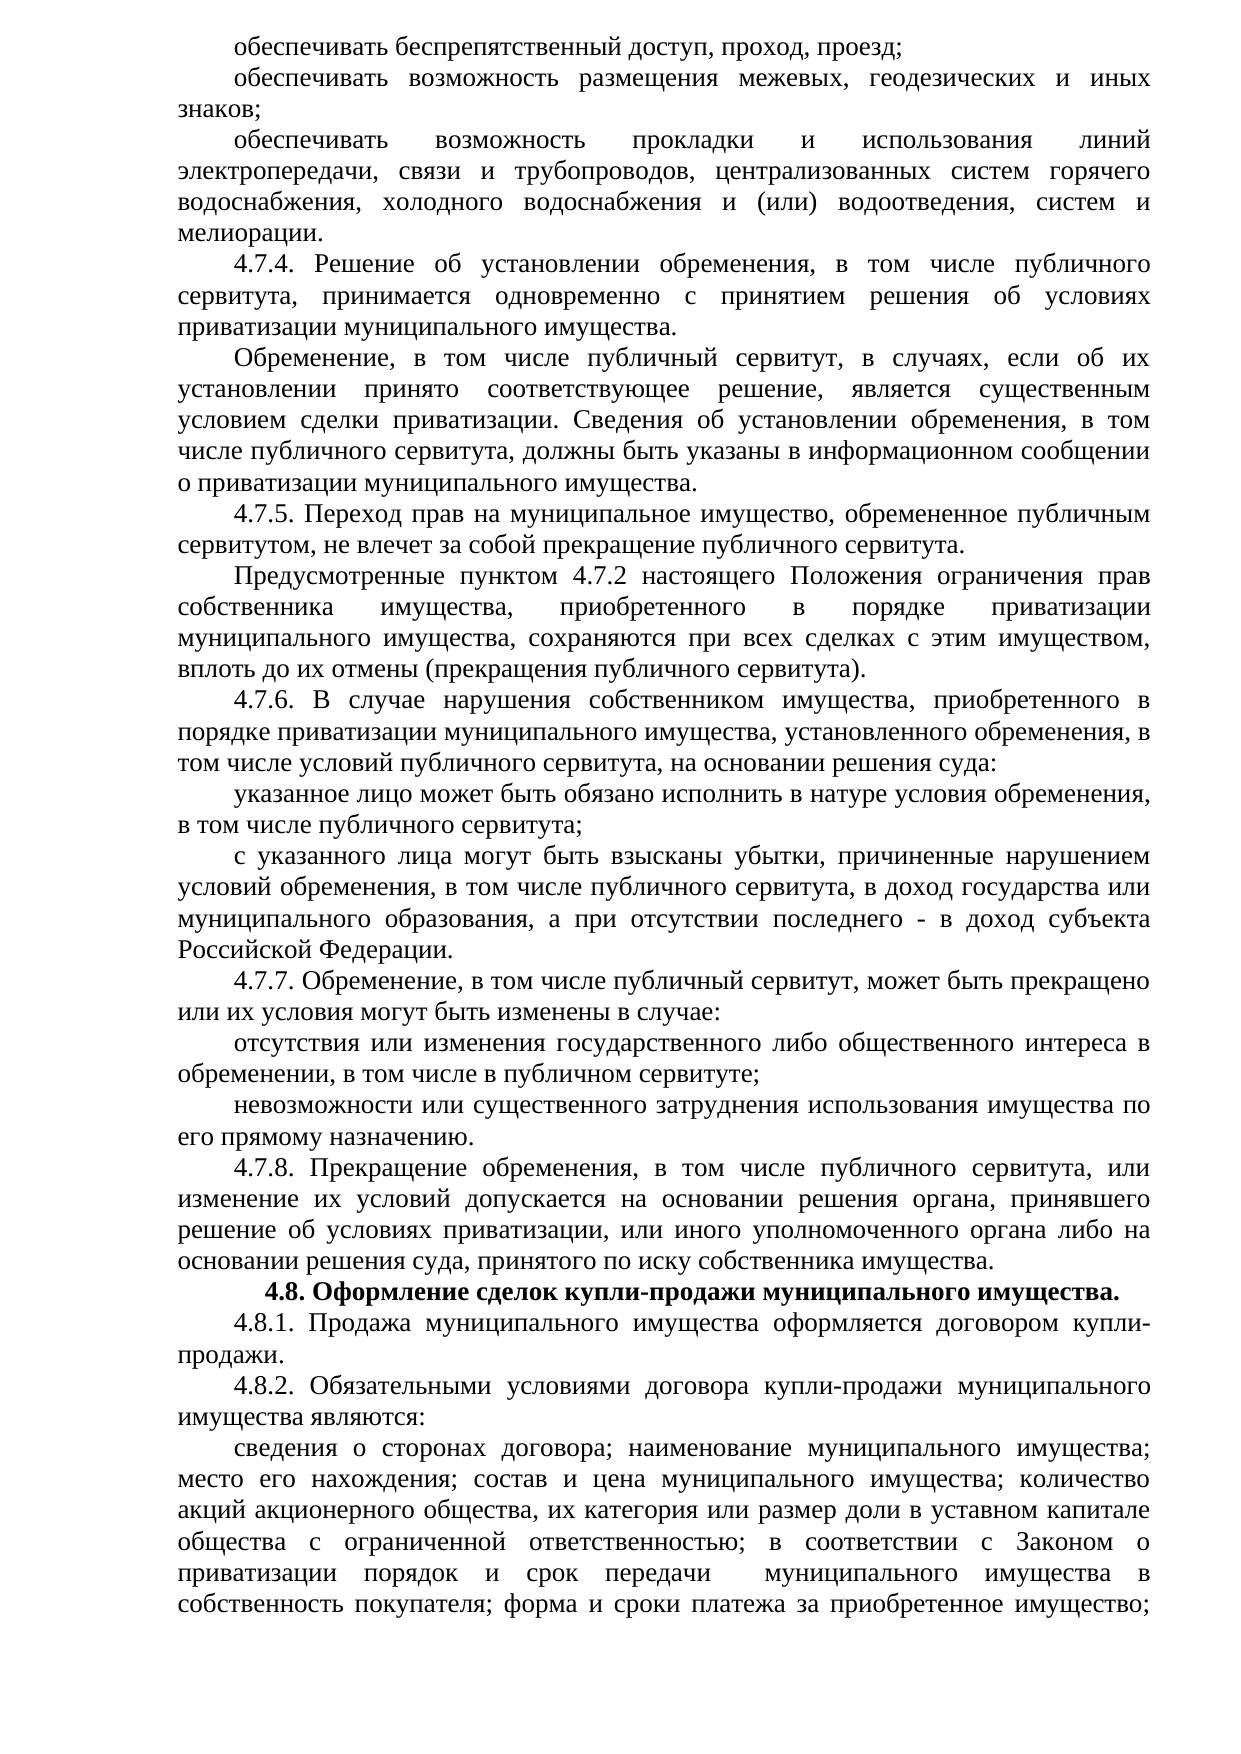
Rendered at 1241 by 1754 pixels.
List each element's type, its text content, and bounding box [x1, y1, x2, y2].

text 4.8.2. Обязательными условиями договора купли-продажи муниципального имущества являются: [177, 1369, 1152, 1431]
text невозможности или существенного затруднения использования имущества по его прямому назначению. [177, 1088, 1152, 1151]
text 4.7.8. Прекращение обременения, в том числе публичного сервитута, или изменение их условий допускается на основании решения органа, принявшего решение об условиях приватизации, или иного уполномоченного органа либо на основании решения суда, принятого по иску собственника имущества. [177, 1151, 1152, 1275]
text обеспечивать возможность прокладки и использования линий электропередачи, связи и трубопроводов, централизованных систем горячего водоснабжения, холодного водоснабжения и (или) водоотведения, систем и мелиорации. [177, 123, 1152, 248]
text 4.7.7. Обременение, в том числе публичный сервитут, может быть прекращено или их условия могут быть изменены в случае: [177, 964, 1152, 1026]
text 4.7.4. Решение об установлении обременения, в том числе публичного сервитута, принимается одновременно с принятием решения об условиях приватизации муниципального имущества. [177, 248, 1152, 341]
text Обременение, в том числе публичный сервитут, в случаях, если об их установлении принято соответствующее решение, является существенным условием сделки приватизации. Сведения об установлении обременения, в том числе публичного сервитута, должны быть указаны в информационном сообщении о приватизации муниципального имущества. [177, 341, 1152, 497]
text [177, 1431, 1152, 1618]
text указанное лицо может быть обязано исполнить в натуре условия обременения, в том числе публичного сервитута; [177, 777, 1152, 839]
text 4.7.6. В случае нарушения собственником имущества, приобретенного в порядке приватизации муниципального имущества, установленного обременения, в том числе условий публичного сервитута, на основании решения суда: [177, 684, 1152, 777]
text 4.7.5. Переход прав на муниципальное имущество, обремененное публичным сервитутом, не влечет за собой прекращение публичного сервитута. [177, 497, 1152, 559]
text обеспечивать возможность размещения межевых, геодезических и иных знаков; [177, 61, 1152, 123]
text обеспечивать беспрепятственный доступ, проход, проезд; [177, 29, 1152, 61]
text Предусмотренные пунктом 4.7.2 настоящего Положения ограничения прав собственника имущества, приобретенного в порядке приватизации муниципального имущества, сохраняются при всех сделках с этим имуществом, вплоть до их отмены (прекращения публичного сервитута). [177, 559, 1152, 684]
text отсутствия или изменения государственного либо общественного интереса в обременении, в том числе в публичном сервитуте; [177, 1026, 1152, 1088]
text с указанного лица могут быть взысканы убытки, причиненные нарушением условий обременения, в том числе публичного сервитута, в доход государства или муниципального образования, а при отсутствии последнего - в доход субъекта Российской Федерации. [177, 839, 1152, 964]
text 4.8. Оформление сделок купли-продажи муниципального имущества. [177, 1275, 1152, 1307]
text 4.8.1. Продажа муниципального имущества оформляется договором купли-продажи. [177, 1307, 1152, 1369]
